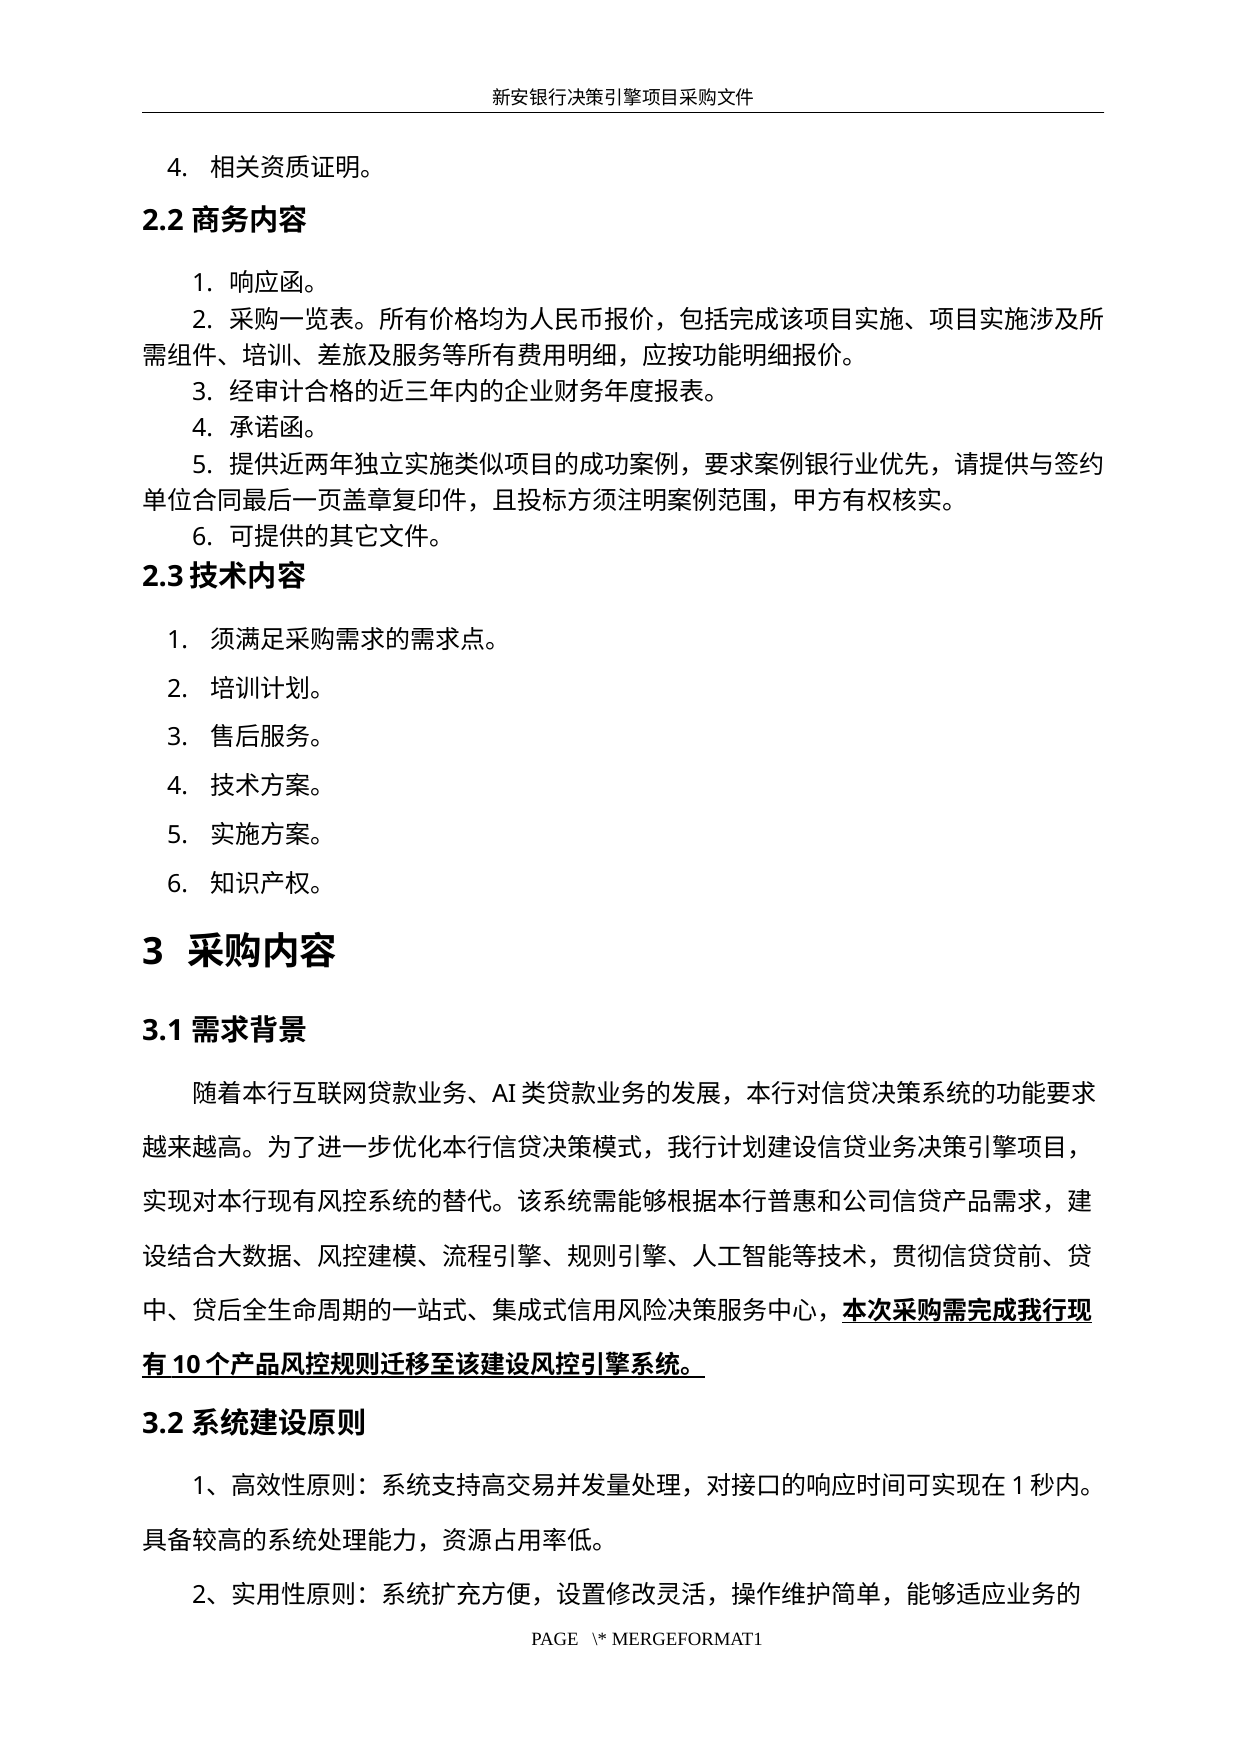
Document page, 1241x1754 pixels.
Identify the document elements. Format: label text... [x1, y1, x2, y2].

list 售后服务。 [167, 717, 1104, 753]
list 相关资质证明。 [167, 148, 1104, 184]
list 技术方案。 [167, 766, 1104, 802]
list 实施方案。 [167, 814, 1104, 851]
list 可提供的其它文件。 [142, 517, 1104, 553]
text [142, 1574, 1104, 1611]
list 采购一览表。所有价格均为人民币报价，包括完成该项目实施、项目实施涉及所需组件、培训、差旅及服务等所有费用明细，应按功能明细报价。 [142, 299, 1104, 372]
subtitle 2.3技术内容 [142, 553, 1104, 595]
list 承诺函。 [142, 408, 1104, 444]
subtitle 3.1 需求背景 [142, 1007, 1104, 1049]
subtitle 2.2 商务内容 [142, 196, 1104, 239]
text 1、高效性原则：系统支持高交易并发量处理，对接口的响应时间可实现在1秒内。具备较高的系统处理能力，资源占用率低。 [142, 1466, 1104, 1556]
subtitle 3.2 系统建设原则 [142, 1399, 1104, 1442]
list 须满足采购需求的需求点。 [167, 619, 1104, 656]
list 响应函。 [142, 263, 1104, 299]
list 知识产权。 [167, 863, 1104, 899]
text 随着本行互联网贷款业务、AI类贷款业务的发展，本行对信贷决策系统的功能要求越来越高。为了进一步优化本行信贷决策模式，我行计划建设信贷业务决策引擎项目，实现对本行现有风控系统的替代。该系统需能够根据本行普惠和公司信贷产品需求，建设结合大数据、风控建模、流程引擎、规则引擎、人工智能等技术，贯彻信贷贷前、贷中、贷后全生命周期的一站式、集成式信用风险决策服务中心，本次采购需完成我行现有10个产品风控规则迁移至该建设风控引擎系统。 [142, 1073, 1104, 1381]
subtitle 采购内容 [142, 935, 1104, 972]
list 提供近两年独立实施类似项目的成功案例，要求案例银行业优先，请提供与签约单位合同最后一页盖章复印件，且投标方须注明案例范围，甲方有权核实。 [142, 444, 1104, 517]
list 经审计合格的近三年内的企业财务年度报表。 [142, 372, 1104, 408]
list 培训计划。 [167, 668, 1104, 704]
